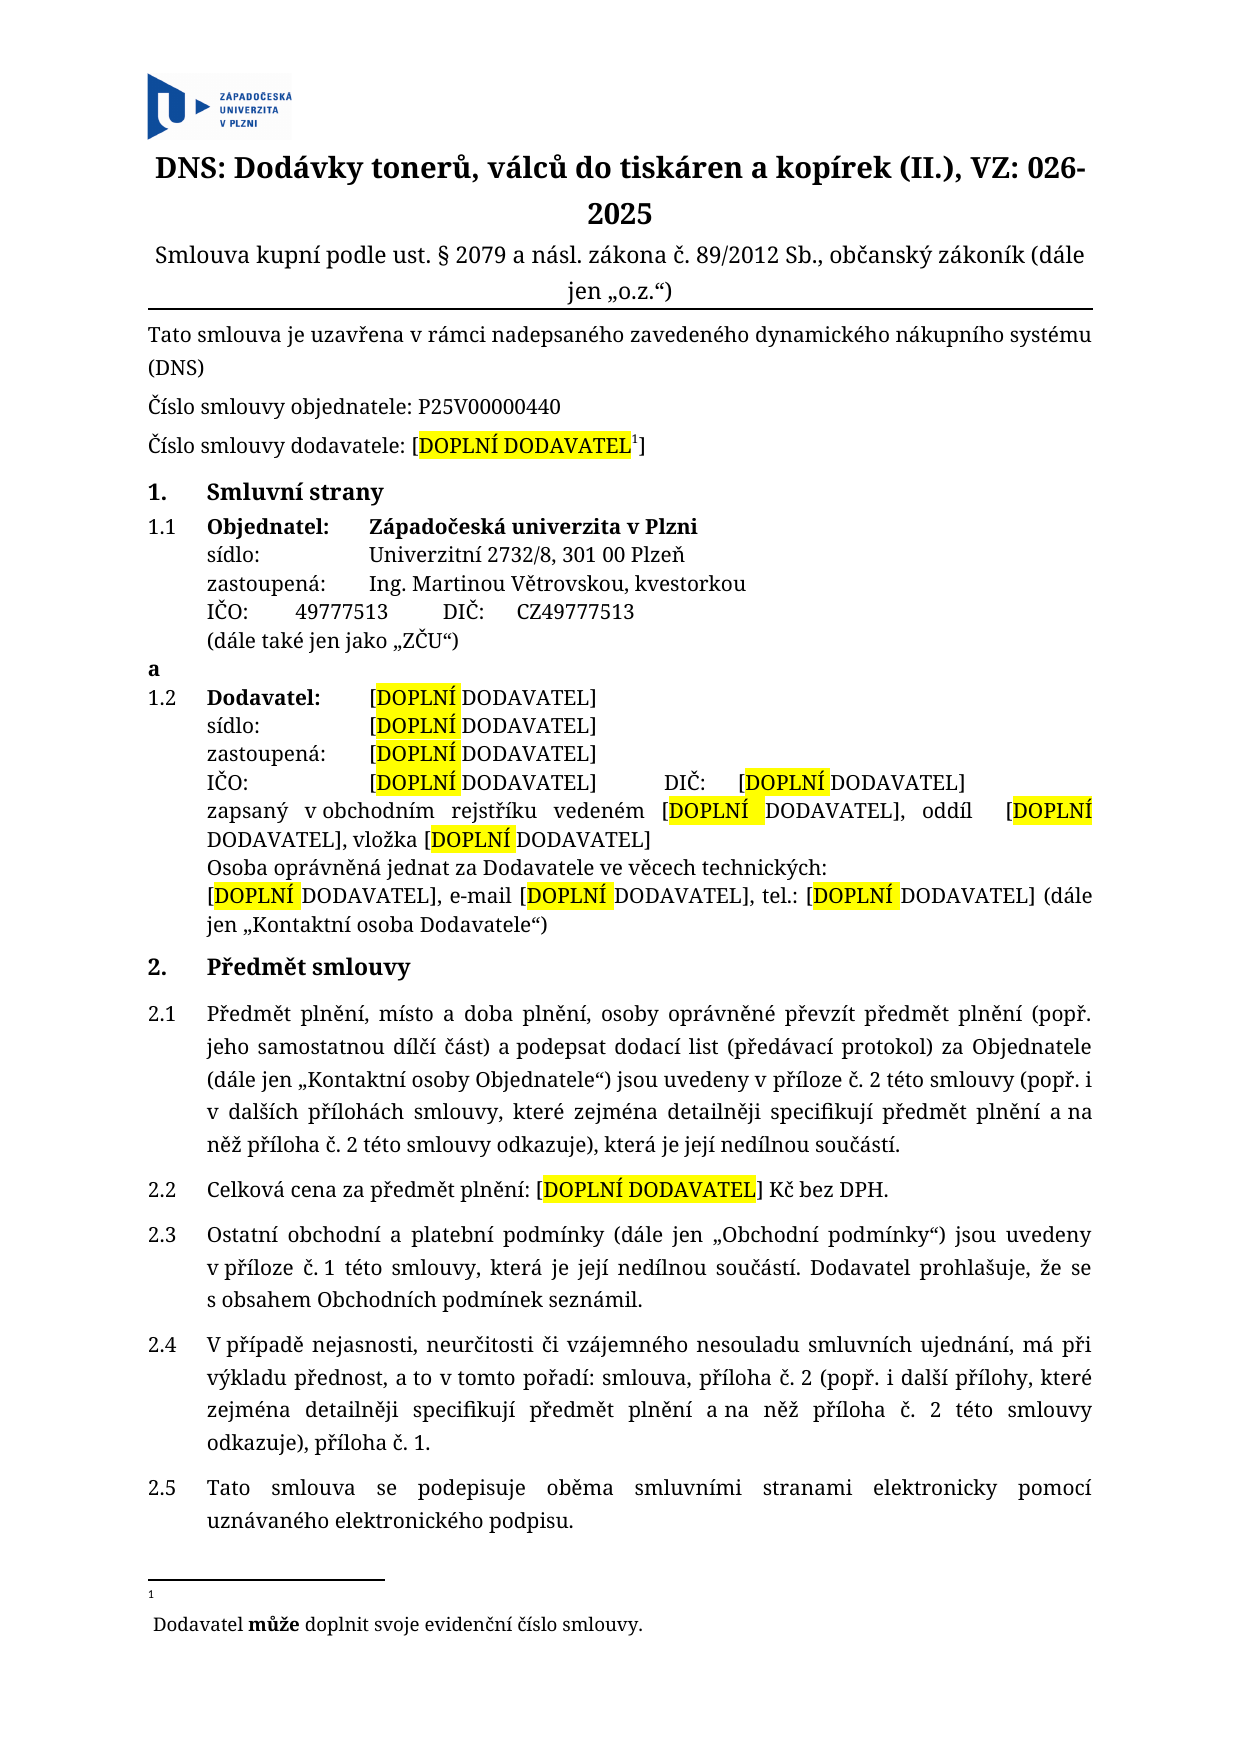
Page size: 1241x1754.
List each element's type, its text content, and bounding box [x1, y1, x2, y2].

text Tato smlouva je uzavřena v rámci nadepsaného zavedeného dynamického nákupního systému (DNS) [148, 321, 1093, 382]
list Smluvní strany [148, 476, 1093, 507]
text Osoba oprávněná jednat za Dodavatele ve věcech technických: [207, 853, 1093, 882]
text sídlo: Univerzitní 2732/8, 301 00 Plzeň [207, 540, 1093, 569]
text (dále také jen jako „ZČU“) [207, 626, 1093, 654]
list Předmět plnění, místo a doba plnění, osoby oprávněné převzít předmět plnění (popř. jeho samostatnou dílčí část) a podepsat dodací list (předávací protokol) za Objednatele (dále jen „Kontaktní osoby Objednatele“) jsou uvedeny v příloze č. 2 této smlouvy (popř. i v dalších přílohách smlouvy, které zejména detailněji specifikují předmět plnění a na něž příloha č. 2 této smlouvy odkazuje), která je její nedílnou součástí. [148, 999, 1093, 1158]
text Číslo smlouvy dodavatele: [DOPLNÍ DODAVATEL] [631, 431, 1093, 459]
text zastoupená: Ing. Martinou Větrovskou, kvestorkou [207, 569, 1093, 597]
list Celková cena za předmět plnění: [DOPLNÍ DODAVATEL] Kč bez DPH. [148, 1175, 543, 1203]
list Předmět smlouvy [148, 951, 1093, 982]
text zastoupená: [DOPLNÍ DODAVATEL] [207, 739, 1093, 768]
text IČO: [DOPLNÍ DODAVATEL] DIČ: [DOPLNÍ DODAVATEL] [207, 768, 376, 796]
text zapsaný v obchodním rejstříku vedeném [DOPLNÍ DODAVATEL], oddíl [DOPLNÍ DODAVATEL], vložka [DOPLNÍ DODAVATEL] [207, 796, 1093, 853]
text Číslo smlouvy objednatele: P25V00000440 [148, 392, 1093, 421]
list Objednatel: Západočeská univerzita v Plzni [148, 512, 1093, 540]
list Dodavatel: [DOPLNÍ DODAVATEL] [461, 683, 1093, 711]
text [DOPLNÍ DODAVATEL], e-mail [DOPLNÍ DODAVATEL], tel.: [DOPLNÍ DODAVATEL] (dále jen „Kontaktní osoba Dodavatele“) [207, 882, 1093, 938]
text IČO: [DOPLNÍ DODAVATEL] DIČ: [DOPLNÍ DODAVATEL] [461, 768, 745, 796]
text IČO: [DOPLNÍ DODAVATEL] DIČ: [DOPLNÍ DODAVATEL] [830, 768, 1093, 796]
text sídlo: [DOPLNÍ DODAVATEL] [207, 711, 376, 739]
text Smlouva kupní podle ust. § 2079 a násl. zákona č. 89/2012 Sb., občanský zákoník (dále jen „o.z.“) [148, 239, 1093, 308]
text a [148, 654, 1093, 683]
list Dodavatel: [DOPLNÍ DODAVATEL] [148, 683, 376, 711]
list Celková cena za předmět plnění: [DOPLNÍ DODAVATEL] Kč bez DPH. [756, 1175, 1093, 1203]
list V případě nejasnosti, neurčitosti či vzájemného nesouladu smluvních ujednání, má při výkladu přednost, a to v tomto pořadí: smlouva, příloha č. 2 (popř. i další přílohy, které zejména detailněji specifikují předmět plnění a na něž příloha č. 2 této smlouvy odkazuje), příloha č. 1. [148, 1330, 1093, 1457]
text sídlo: [DOPLNÍ DODAVATEL] [461, 711, 1093, 739]
text Číslo smlouvy dodavatele: [DOPLNÍ DODAVATEL] [148, 431, 419, 459]
text DNS: Dodávky tonerů, válců do tiskáren a kopírek (II.), VZ: 026-2025 [148, 148, 1093, 233]
picture [147, 73, 292, 140]
list Tato smlouva se podepisuje oběma smluvními stranami elektronicky pomocí uznávaného elektronického podpisu. [148, 1473, 1093, 1534]
text IČO: 49777513 DIČ: CZ49777513 [207, 597, 1093, 626]
list Ostatní obchodní a platební podmínky (dále jen „Obchodní podmínky“) jsou uvedeny v příloze č. 1 této smlouvy, která je její nedílnou součástí. Dodavatel prohlašuje, že se s obsahem Obchodních podmínek seznámil. [148, 1220, 1093, 1314]
